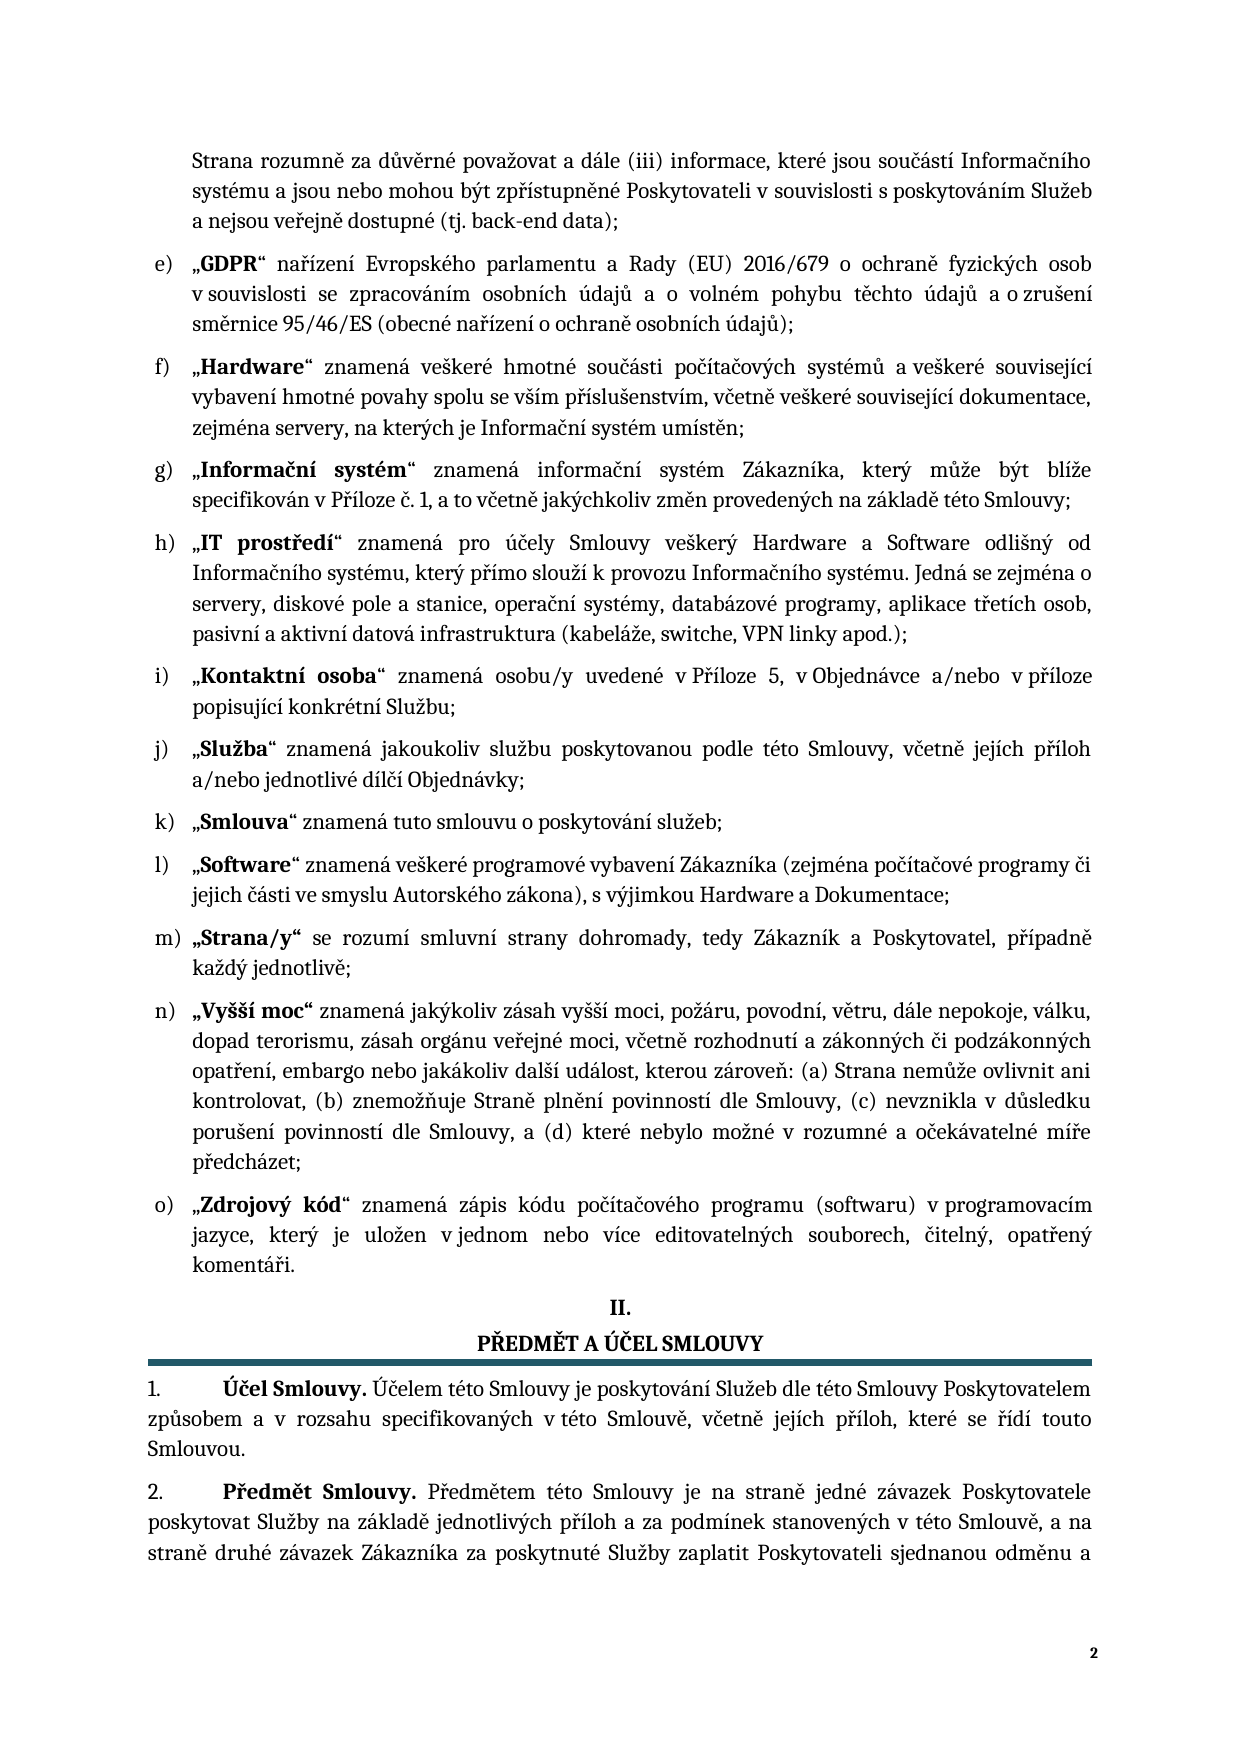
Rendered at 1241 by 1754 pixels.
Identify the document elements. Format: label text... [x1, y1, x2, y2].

subtitle „Hardware“ znamená veškeré hmotné součásti počítačových systémů a veškeré související vybavení hmotné povahy spolu se vším příslušenstvím, včetně veškeré související dokumentace, zejména servery, na kterých je Informační systém umístěn; [154, 354, 1092, 441]
subtitle „Smlouva“ znamená tuto smlouvu o poskytování služeb; [154, 809, 1092, 836]
subtitle „Služba“ znamená jakoukoliv službu poskytovanou podle této Smlouvy, včetně jejích příloh a/nebo jednotlivé dílčí Objednávky; [154, 736, 1092, 793]
subtitle „GDPR“ nařízení Evropského parlamentu a Rady (EU) 2016/679 o ochraně fyzických osob v souvislosti se zpracováním osobních údajů a o volném pohybu těchto údajů a o zrušení směrnice 95/46/ES (obecné nařízení o ochraně osobních údajů); [154, 251, 1092, 338]
subtitle „Informační systém“ znamená informační systém Zákazníka, který může být blíže specifikován v Příloze č. 1, a to včetně jakýchkoliv změn provedených na základě této Smlouvy; [154, 457, 1092, 514]
subtitle II. [148, 1294, 1092, 1321]
subtitle „Kontaktní osoba“ znamená osobu/y uvedené v Příloze 5, v Objednávce a/nebo v příloze popisující konkrétní Službu; [154, 663, 1092, 720]
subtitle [148, 1479, 1092, 1566]
subtitle Účel Smlouvy. Účelem této Smlouvy je poskytování Služeb dle této Smlouvy Poskytovatelem způsobem a v rozsahu specifikovaných v této Smlouvě, včetně jejích příloh, které se řídí touto Smlouvou. [148, 1376, 1092, 1463]
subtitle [154, 148, 1092, 234]
subtitle „Vyšší moc“ znamená jakýkoliv zásah vyšší moci, požáru, povodní, větru, dále nepokoje, válku, dopad terorismu, zásah orgánu veřejné moci, včetně rozhodnutí a zákonných či podzákonných opatření, embargo nebo jakákoliv další událost, kterou zároveň: (a) Strana nemůže ovlivnit ani kontrolovat, (b) znemožňuje Straně plnění povinností dle Smlouvy, (c) nevznikla v důsledku porušení povinností dle Smlouvy, a (d) které nebylo možné v rozumné a očekávatelné míře předcházet; [154, 998, 1092, 1175]
subtitle „Strana/y“ se rozumí smluvní strany dohromady, tedy Zákazník a Poskytovatel, případně každý jednotlivě; [154, 925, 1092, 981]
subtitle „Zdrojový kód“ znamená zápis kódu počítačového programu (softwaru) v programovacím jazyce, který je uložen v jednom nebo více editovatelných souborech, čitelný, opatřený komentáři. [154, 1191, 1092, 1278]
subtitle „IT prostředí“ znamená pro účely Smlouvy veškerý Hardware a Software odlišný od Informačního systému, který přímo slouží k provozu Informačního systému. Jedná se zejména o servery, diskové pole a stanice, operační systémy, databázové programy, aplikace třetích osob, pasivní a aktivní datová infrastruktura (kabeláže, switche, VPN linky apod.); [154, 530, 1092, 647]
subtitle „Software“ znamená veškeré programové vybavení Zákazníka (zejména počítačové programy či jejich části ve smyslu Autorského zákona), s výjimkou Hardware a Dokumentace; [154, 852, 1092, 908]
subtitle PŘEDMĚT A ÚČEL SMLOUVY [148, 1331, 1092, 1359]
